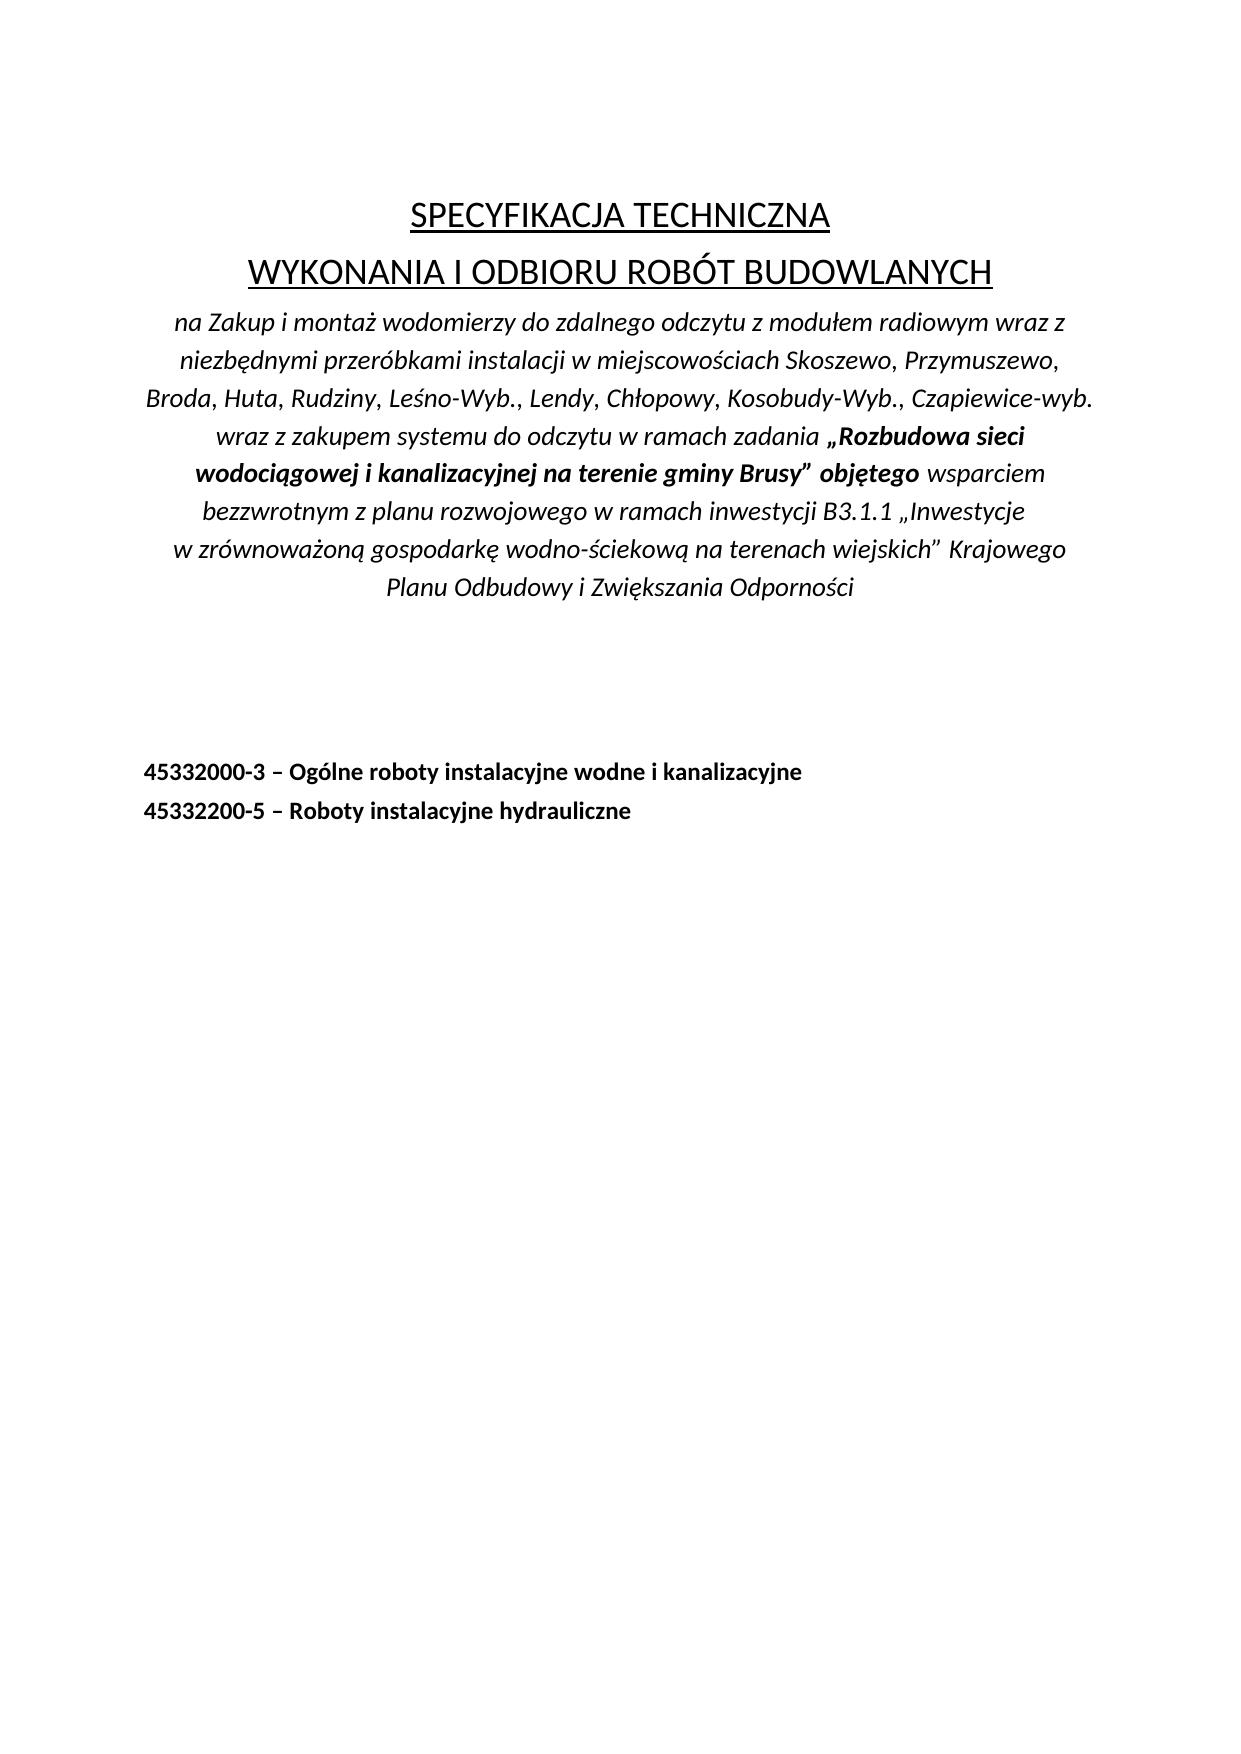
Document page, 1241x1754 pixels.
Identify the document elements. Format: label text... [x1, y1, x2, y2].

text 45332200-5 – Roboty instalacyjne hydrauliczne [144, 795, 1097, 826]
text SPECYFIKACJA TECHNICZNA [144, 191, 1097, 237]
text na Zakup i montaż wodomierzy do zdalnego odczytu z modułem radiowym wraz z niezbędnymi przeróbkami instalacji w miejscowościach Skoszewo, Przymuszewo, Broda, Huta, Rudziny, Leśno-Wyb., Lendy, Chłopowy, Kosobudy-Wyb., Czapiewice-wyb. wraz z zakupem systemu do odczytu w ramach zadania „Rozbudowa sieci wodociągowej i kanalizacyjnej na terenie gminy Brusy” objętego wsparciem bezzwrotnym z planu rozwojowego w ramach inwestycji B3.1.1 „Inwestycje w zrównoważoną gospodarkę wodno-ściekową na terenach wiejskich” Krajowego Planu Odbudowy i Zwiększania Odporności [144, 305, 1097, 603]
text WYKONANIA I ODBIORU ROBÓT BUDOWLANYCH [144, 248, 1097, 294]
subtitle 45332000-3 – Ogólne roboty instalacyjne wodne i kanalizacyjne [144, 756, 1097, 787]
